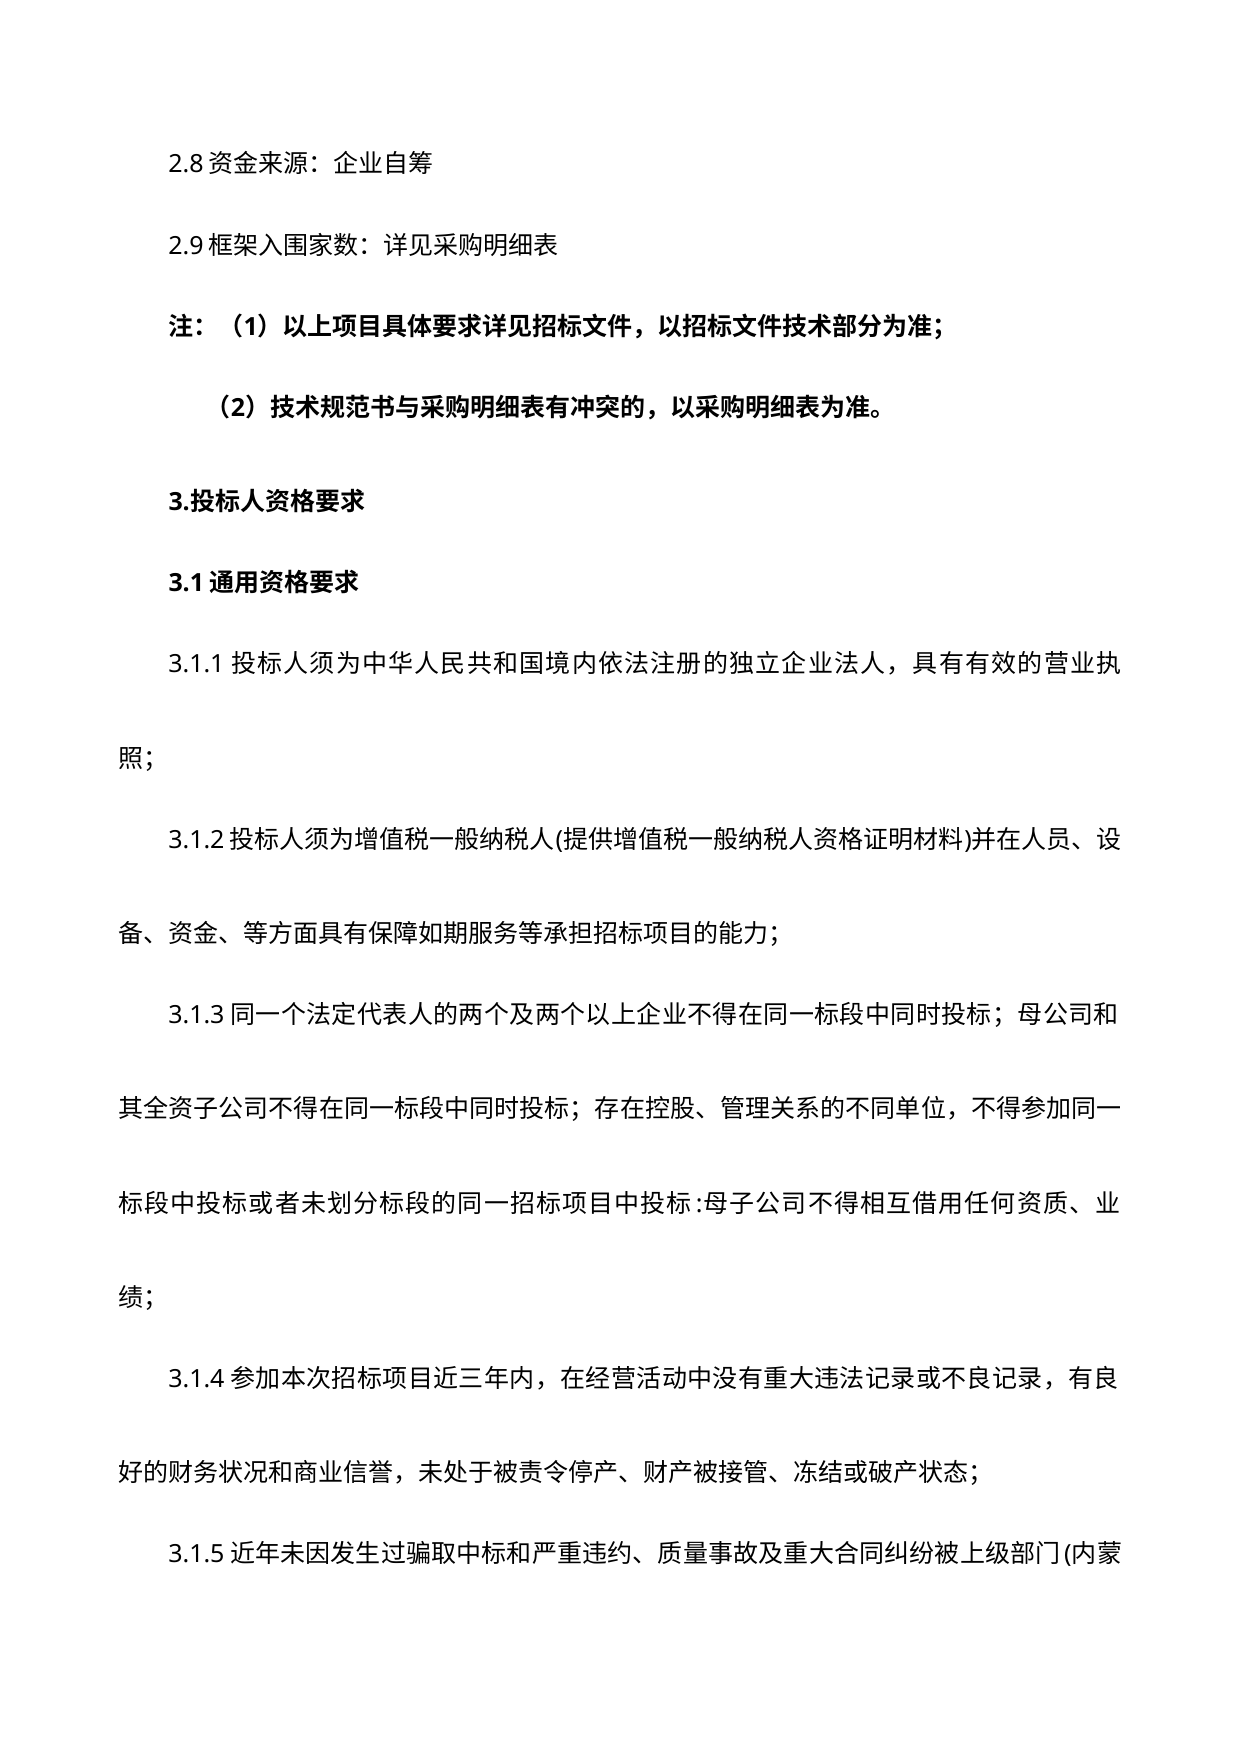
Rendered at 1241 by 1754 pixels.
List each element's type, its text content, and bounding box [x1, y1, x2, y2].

text 2.8资金来源：企业自筹 [118, 129, 1122, 194]
text 3.1.4参加本次招标项目近三年内，在经营活动中没有重大违法记录或不良记录，有良好的财务状况和商业信誉，未处于被责令停产、财产被接管、冻结或破产状态； [118, 1344, 1122, 1503]
text 3.1.2投标人须为增值税一般纳税人(提供增值税一般纳税人资格证明材料)并在人员、设备、资金、等方面具有保障如期服务等承担招标项目的能力； [118, 805, 1122, 964]
text （2）技术规范书与采购明细表有冲突的，以采购明细表为准。 [162, 373, 1122, 438]
text 注：（1）以上项目具体要求详见招标文件，以招标文件技术部分为准； [118, 292, 1122, 357]
text 3.1.3同一个法定代表人的两个及两个以上企业不得在同一标段中同时投标；母公司和其全资子公司不得在同一标段中同时投标；存在控股、管理关系的不同单位，不得参加同一标段中投标或者未划分标段的同一招标项目中投标:母子公司不得相互借用任何资质、业绩； [118, 980, 1122, 1328]
list 3.1通用资格要求 [118, 548, 1122, 613]
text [118, 1519, 1122, 1584]
text 3.1.1投标人须为中华人民共和国境内依法注册的独立企业法人，具有有效的营业执照； [118, 629, 1122, 789]
text 2.9框架入围家数：详见采购明细表 [118, 211, 1122, 276]
text 3.投标人资格要求 [118, 467, 1122, 532]
